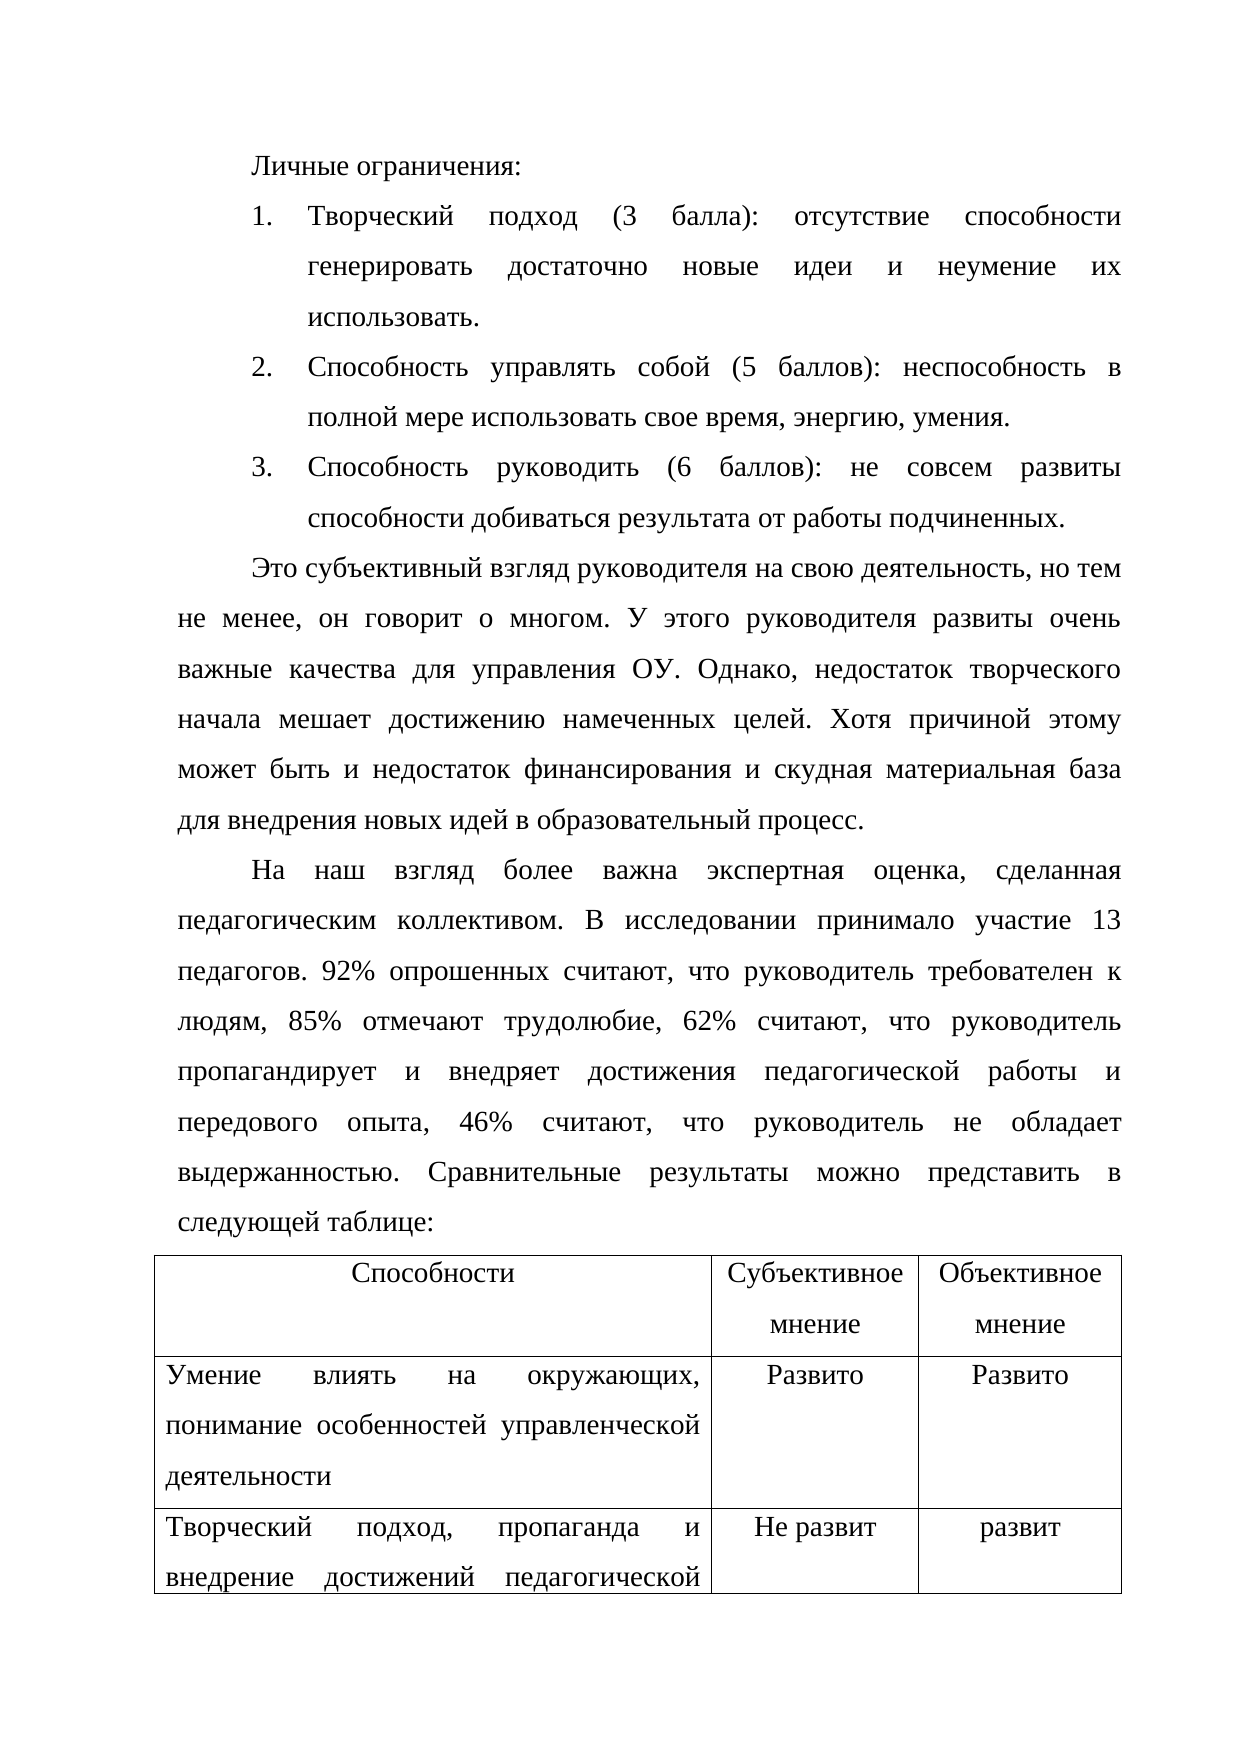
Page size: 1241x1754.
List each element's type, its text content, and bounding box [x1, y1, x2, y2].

table_header Субъективное мнение [712, 1256, 918, 1356]
list Способность руководить (6 баллов): не совсем развиты способности добиваться результата от работы подчиненных. [251, 449, 1122, 533]
text Это субъективный взгляд руководителя на свою деятельность, но тем не менее, он говорит о многом. У этого руководителя развиты очень важные качества для управления ОУ. Однако, недостаток творческого начала мешает достижению намеченных целей. Хотя причиной этому может быть и недостаток финансирования и скудная материальная база для внедрения новых идей в образовательный процесс. [177, 550, 1122, 835]
text На наш взгляд более важна экспертная оценка, сделанная педагогическим коллективом. В исследовании принимало участие 13 педагогов. 92% опрошенных считают, что руководитель требователен к людям, 85% отмечают трудолюбие, 62% считают, что руководитель пропагандирует и внедряет достижения педагогической работы и передового опыта, 46% считают, что руководитель не обладает выдержанностью. Сравнительные результаты можно представить в следующей таблице: [177, 852, 1122, 1238]
list Способность управлять собой (5 баллов): неспособность в полной мере использовать свое время, энергию, умения. [251, 349, 1122, 433]
table_cell Умение влиять на окружающих, понимание особенностей управленческой деятельности [155, 1357, 711, 1508]
text Личные ограничения: [177, 148, 1122, 181]
table_cell развит [919, 1509, 1121, 1593]
table_cell Развито [712, 1357, 918, 1508]
table_header Объективное мнение [919, 1256, 1121, 1356]
table_cell Развито [919, 1357, 1121, 1508]
table_header Способности [155, 1256, 711, 1356]
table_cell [155, 1509, 711, 1593]
list Творческий подход (3 балла): отсутствие способности генерировать достаточно новые идеи и неумение их использовать. [251, 198, 1122, 332]
table_cell Не развит [712, 1509, 918, 1593]
